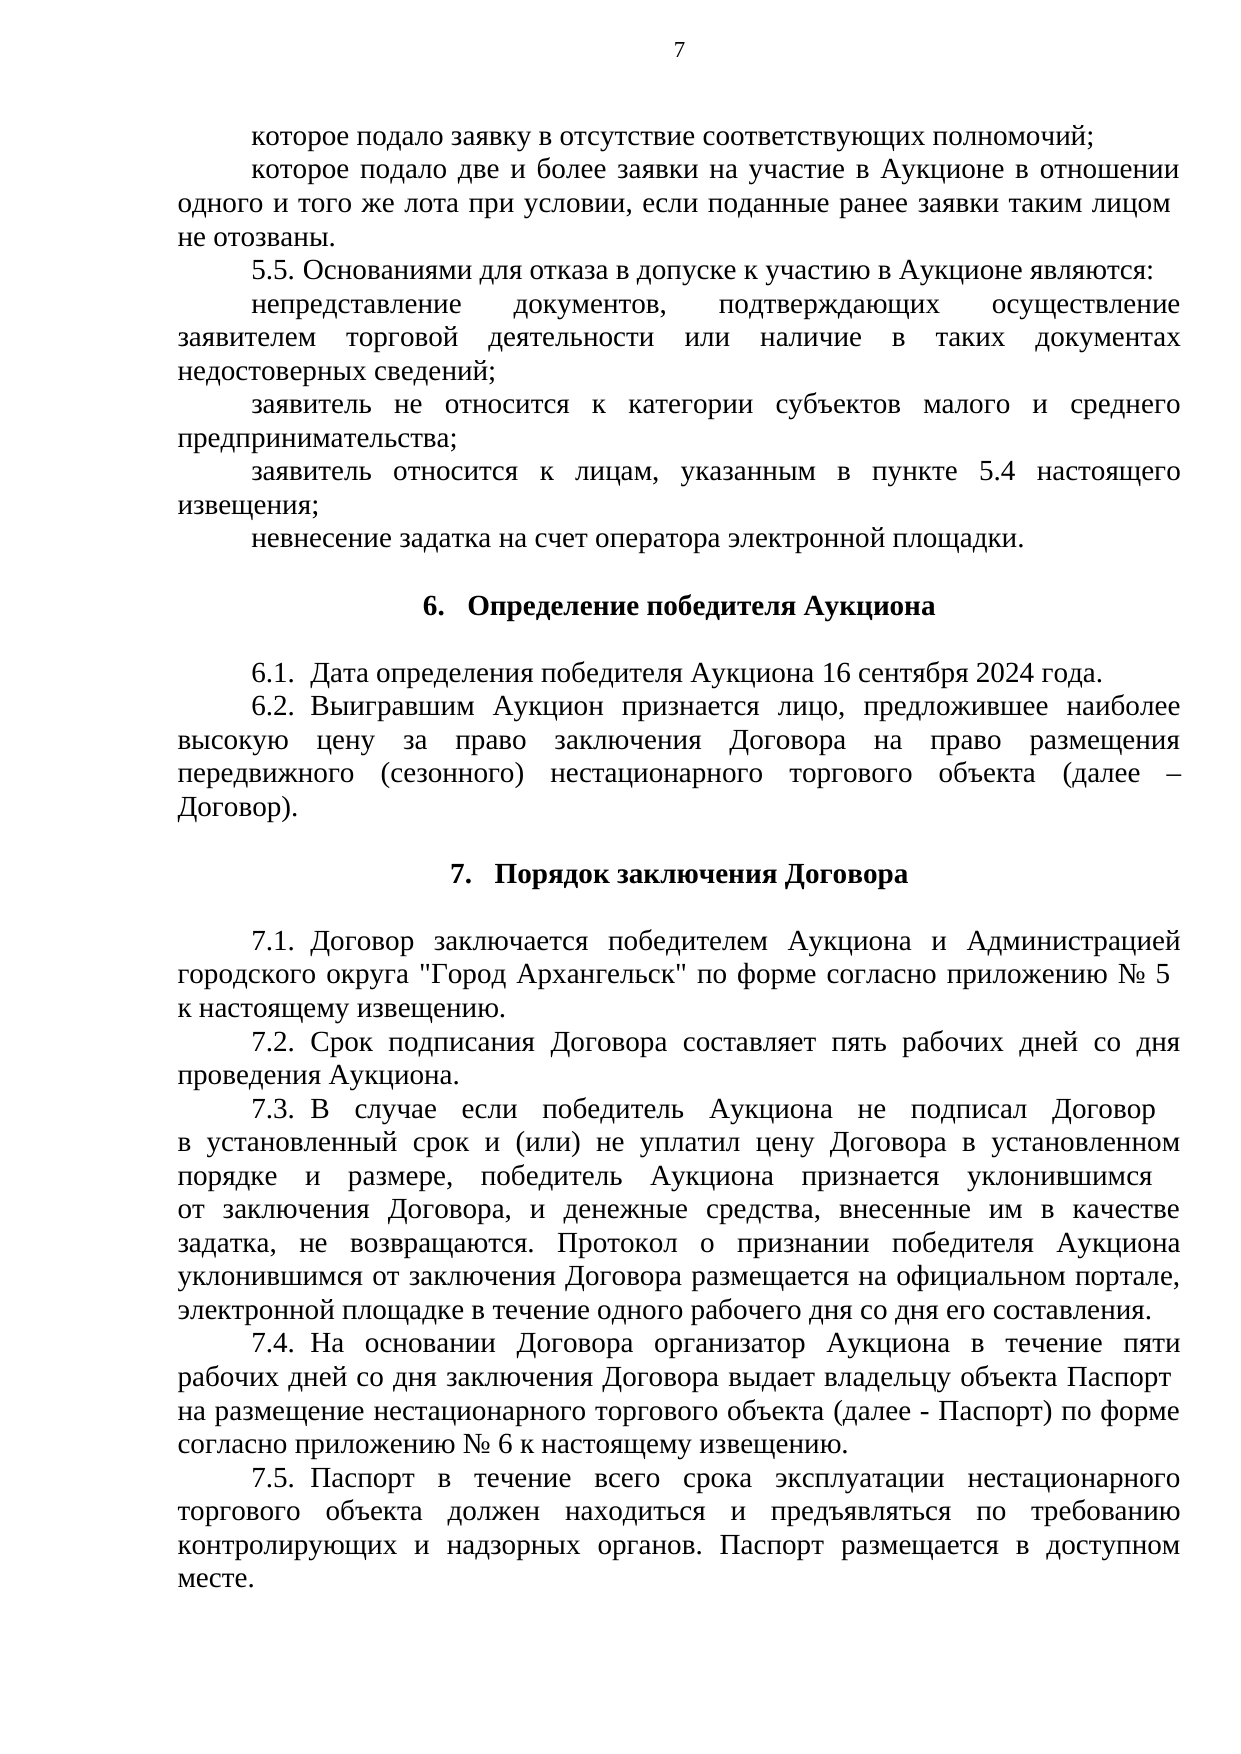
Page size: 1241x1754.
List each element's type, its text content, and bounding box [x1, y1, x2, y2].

text непредставление документов, подтверждающих осуществление заявителем торговой деятельности или наличие в таких документах недостоверных сведений; [177, 286, 1181, 386]
list Паспорт в течение всего срока эксплуатации нестационарного торгового объекта должен находиться и предъявляться по требованию контролирующих и надзорных органов. Паспорт размещается в доступном месте. [177, 1460, 1181, 1594]
text заявитель относится к лицам, указанным в пункте 5.4 настоящего извещения; [177, 453, 1181, 521]
list Срок подписания Договора составляет пять рабочих дней со дня проведения Аукциона. [177, 1024, 1181, 1091]
text заявитель не относится к категории субъектов малого и среднего предпринимательства; [177, 386, 1181, 453]
list На основании Договора организатор Аукциона в течение пяти рабочих дней со дня заключения Договора выдает владельцу объекта Паспорт на размещение нестационарного торгового объекта (далее - Паспорт) по форме согласно приложению № 6 к настоящему извещению. [177, 1326, 1181, 1460]
list Договор заключается победителем Аукциона и Администрацией городского округа "Город Архангельск" по форме согласно приложению № 5 к настоящему извещению. [177, 923, 1181, 1024]
text которое подало две и более заявки на участие в Аукционе в отношении одного и того же лота при условии, если поданные ранее заявки таким лицом не отозваны. [177, 152, 1181, 252]
text невнесение задатка на счет оператора электронной площадки. [177, 521, 1181, 554]
list Основаниями для отказа в допуске к участию в Аукционе являются: [177, 252, 1181, 286]
list Дата определения победителя Аукциона 16 сентября 2024 года. [177, 655, 1181, 688]
list Выигравшим Аукцион признается лицо, предложившее наиболее высокую цену за право заключения Договора на право размещения передвижного (сезонного) нестационарного торгового объекта (далее – Договор). [177, 688, 1181, 822]
list Определение победителя Аукциона [177, 588, 1181, 621]
list В случае если победитель Аукциона не подписал Договор в установленный срок и (или) не уплатил цену Договора в установленном порядке и размере, победитель Аукциона признается уклонившимся от заключения Договора, и денежные средства, внесенные им в качестве задатка, не возвращаются. Протокол о признании победителя Аукциона уклонившимся от заключения Договора размещается на официальном портале, электронной площадке в течение одного рабочего дня со дня его составления. [177, 1091, 1181, 1326]
text которое подало заявку в отсутствие соответствующих полномочий; [177, 118, 1181, 152]
list Порядок заключения Договора [177, 856, 1181, 889]
